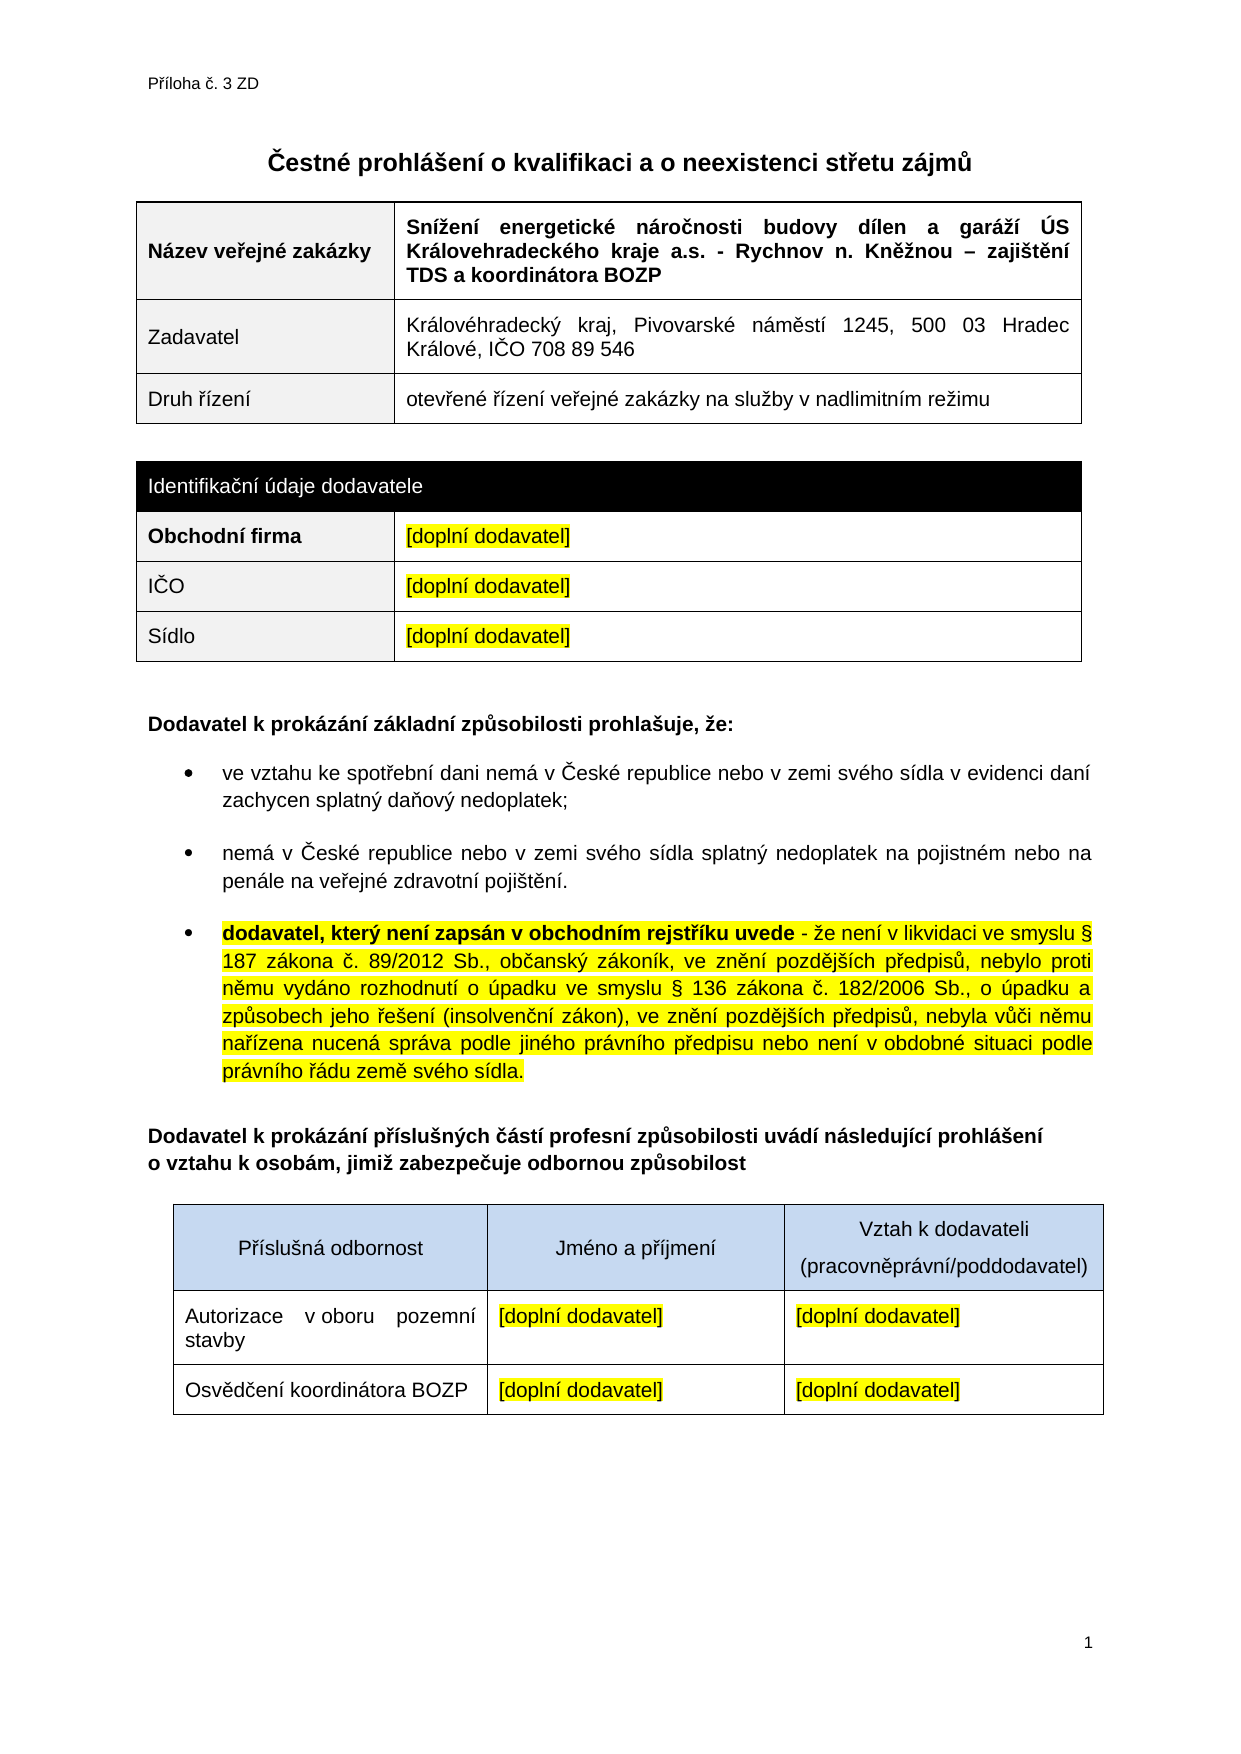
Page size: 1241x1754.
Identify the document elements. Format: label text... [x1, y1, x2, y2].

table_cell Osvědčení koordinátora BOZP [174, 1365, 487, 1414]
table_header Jméno a příjmení [488, 1205, 784, 1290]
table_cell [doplní dodavatel] [785, 1291, 1103, 1364]
text Dodavatel k prokázání základní způsobilosti prohlašuje, že: [148, 712, 1093, 736]
table_cell [doplní dodavatel] [395, 562, 1081, 611]
table_cell Obchodní firma [137, 512, 394, 561]
table_cell otevřené řízení veřejné zakázky na služby v nadlimitním režimu [395, 374, 1081, 423]
table_cell Druh řízení [137, 374, 394, 423]
text Dodavatel k prokázání příslušných částí profesní způsobilosti uvádí následující prohlášení o vztahu k osobám, jimiž zabezpečuje odbornou způsobilost [148, 1123, 1093, 1175]
text Čestné prohlášení o kvalifikaci a o neexistenci střetu zájmů [148, 148, 1093, 176]
table_header Vztah k dodavateli (pracovněprávní/poddodavatel) [785, 1205, 1103, 1290]
table_cell [doplní dodavatel] [785, 1365, 1103, 1414]
table_header Snížení energetické náročnosti budovy dílen a garáží ÚS Královehradeckého kraje a.s. - Rychnov n. Kněžnou – zajištění TDS a koordinátora BOZP [395, 203, 1081, 299]
table_cell [doplní dodavatel] [488, 1291, 784, 1364]
table_cell IČO [137, 562, 394, 611]
table_cell [doplní dodavatel] [395, 512, 1081, 561]
table_cell Sídlo [137, 612, 394, 661]
table_header Identifikační údaje dodavatele [137, 462, 1081, 511]
table_cell Královéhradecký kraj, Pivovarské náměstí 1245, 500 03 Hradec Králové, IČO 708 89 546 [395, 300, 1081, 373]
table_header Příslušná odbornost [174, 1205, 487, 1290]
table_cell Zadavatel [137, 300, 394, 373]
list nemá v České republice nebo v zemi svého sídla splatný nedoplatek na pojistném nebo na penále na veřejné zdravotní pojištění. [185, 841, 1093, 892]
table_cell Autorizace v oboru pozemní stavby [174, 1291, 487, 1364]
list dodavatel, který není zapsán v obchodním rejstříku uvede - že není v likvidaci ve smyslu § 187 zákona č. 89/2012 Sb., občanský zákoník, ve znění pozdějších předpisů, nebylo proti němu vydáno rozhodnutí o úpadku ve smyslu § 136 zákona č. 182/2006 Sb., o úpadku a způsobech jeho řešení (insolvenční zákon), ve znění pozdějších předpisů, nebyla vůči němu nařízena nucená správa podle jiného právního předpisu nebo není v obdobné situaci podle právního řádu země svého sídla. [185, 921, 1093, 1082]
table_cell [doplní dodavatel] [395, 612, 1081, 661]
table_cell [doplní dodavatel] [488, 1365, 784, 1414]
list ve vztahu ke spotřební dani nemá v České republice nebo v zemi svého sídla v evidenci daní zachycen splatný daňový nedoplatek; [185, 761, 1093, 812]
table_header Název veřejné zakázky [137, 203, 394, 299]
